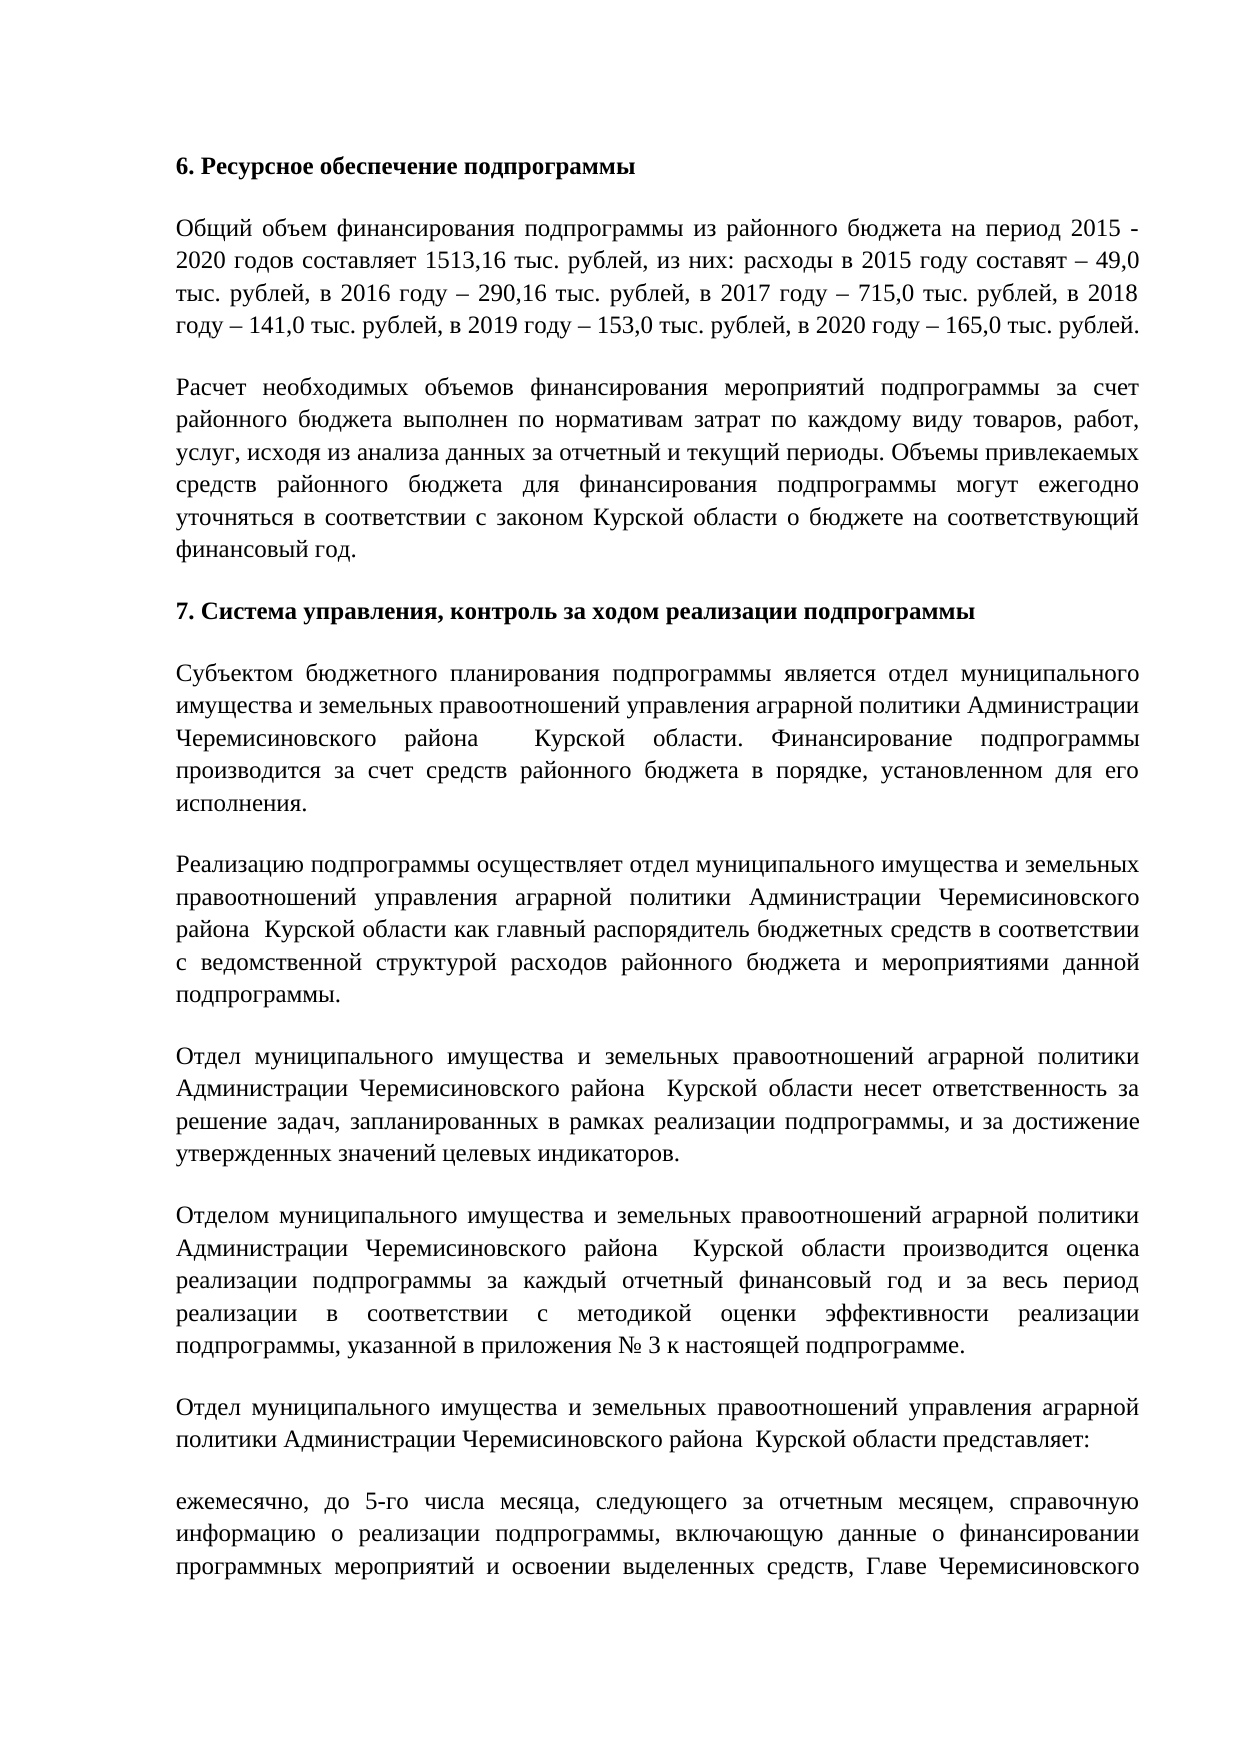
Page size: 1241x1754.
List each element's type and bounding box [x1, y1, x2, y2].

table_header [176, 118, 1140, 1580]
